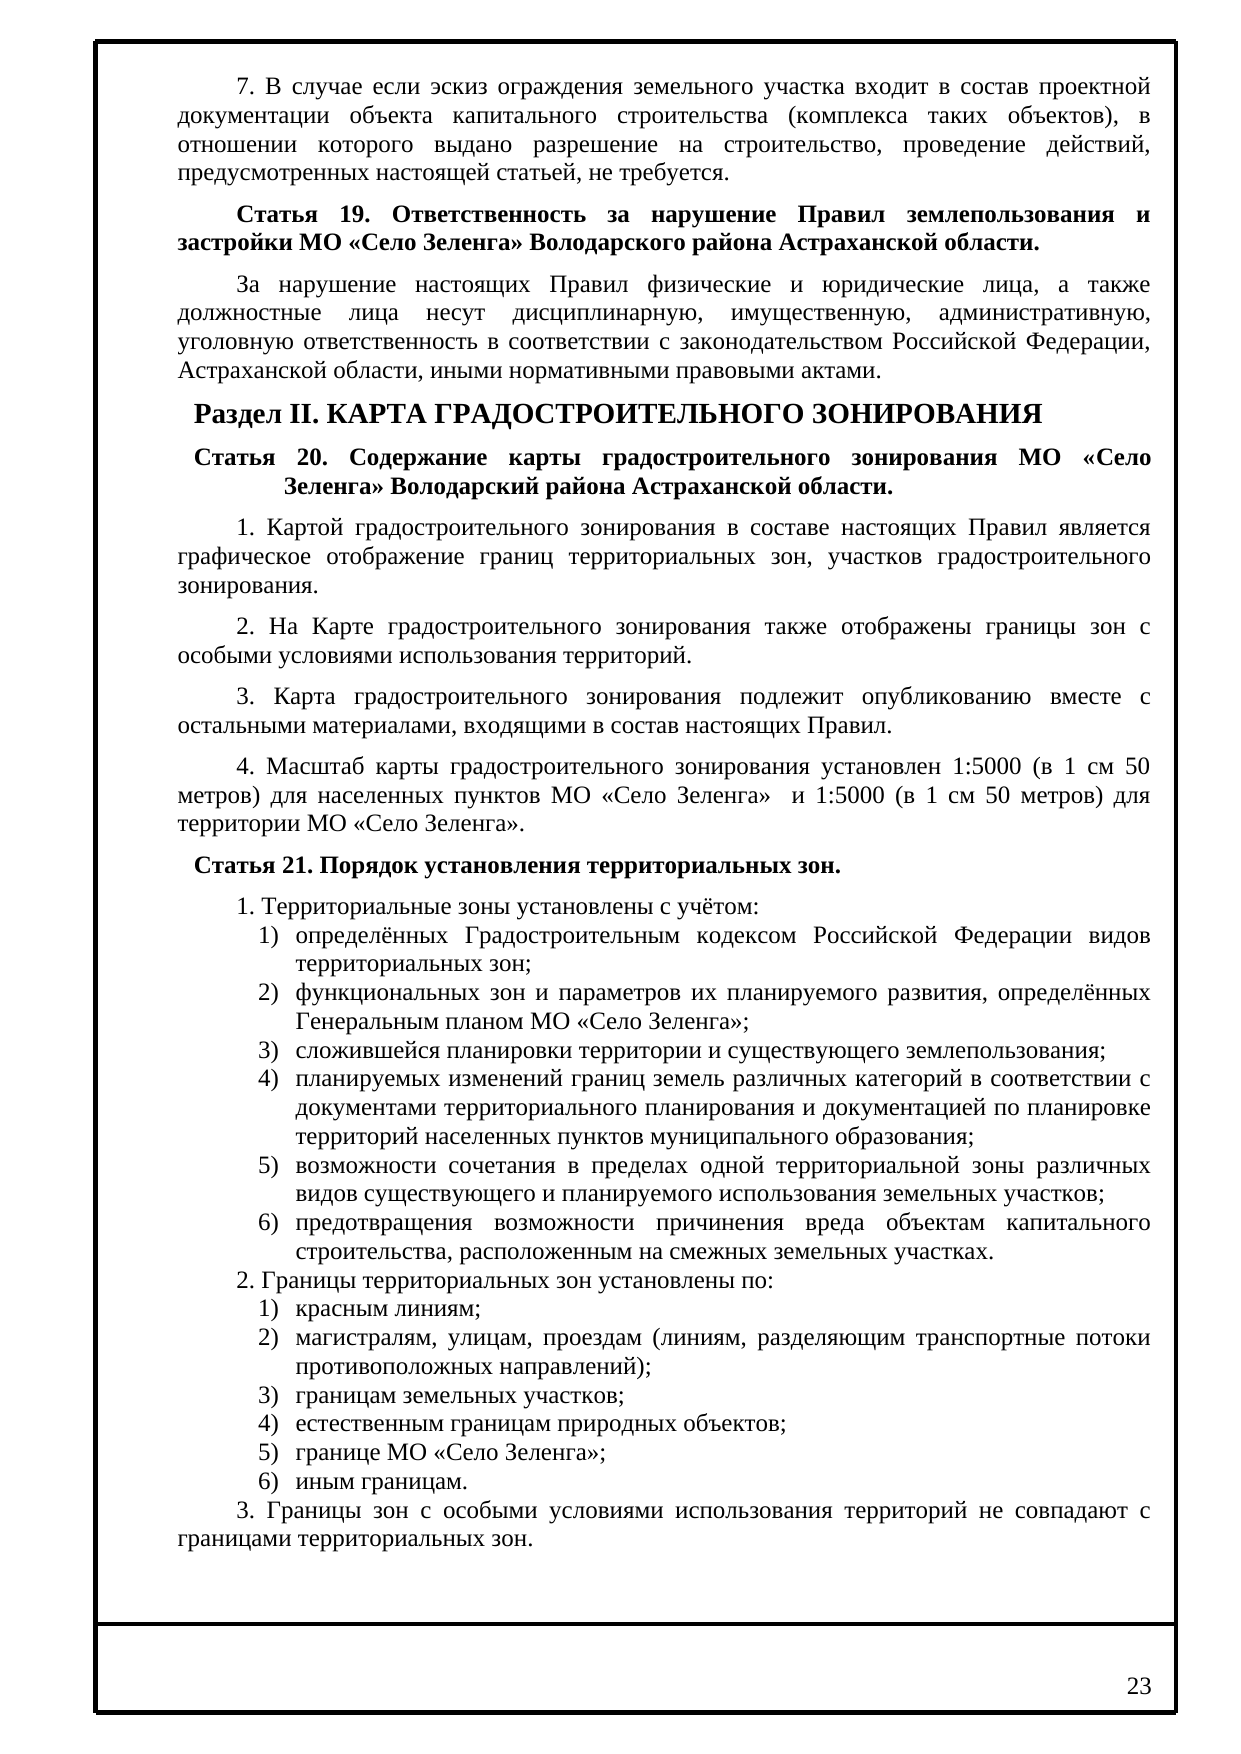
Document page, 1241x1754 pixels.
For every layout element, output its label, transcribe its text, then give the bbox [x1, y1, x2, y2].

subtitle Раздел II. КАРТА ГРАДОСТРОИТЕЛЬНОГО ЗОНИРОВАНИЯ [194, 396, 1152, 430]
list иным границам. [258, 1466, 1152, 1495]
text 1. Территориальные зоны установлены с учётом: [177, 891, 1152, 920]
text За нарушение настоящих Правил физические и юридические лица, а также должностные лица несут дисциплинарную, имущественную, административную, уголовную ответственность в соответствии с законодательством Российской Федерации, Астраханской области, иными нормативными правовыми актами. [177, 269, 1152, 384]
list красным линиям; [258, 1293, 1152, 1322]
list возможности сочетания в пределах одной территориальной зоны различных видов существующего и планируемого использования земельных участков; [258, 1150, 1152, 1207]
text 3. Границы зон с особыми условиями использования территорий не совпадают с границами территориальных зон. [177, 1495, 1152, 1552]
text 2. На Карте градостроительного зонирования также отображены границы зон с особыми условиями использования территорий. [177, 611, 1152, 668]
list магистралям, улицам, проездам (линиям, разделяющим транспортные потоки противоположных направлений); [258, 1322, 1152, 1380]
text 7. В случае если эскиз ограждения земельного участка входит в состав проектной документации объекта капитального строительства (комплекса таких объектов), в отношении которого выдано разрешение на строительство, проведение действий, предусмотренных настоящей статьей, не требуется. [177, 71, 1152, 186]
text Статья 19. Ответственность за нарушение Правил землепользования и застройки МО «Село Зеленга» Володарского района Астраханской области. [177, 199, 1152, 256]
list границе МО «Село Зеленга»; [258, 1437, 1152, 1466]
list функциональных зон и параметров их планируемого развития, определённых Генеральным планом МО «Село Зеленга»; [258, 977, 1152, 1035]
text 3. Карта градостроительного зонирования подлежит опубликованию вместе с остальными материалами, входящими в состав настоящих Правил. [177, 681, 1152, 738]
list естественным границам природных объектов; [258, 1408, 1152, 1437]
list предотвращения возможности причинения вреда объектам капитального строительства, расположенным на смежных земельных участках. [258, 1207, 1152, 1265]
list планируемых изменений границ земель различных категорий в соответствии с документами территориального планирования и документацией по планировке территорий населенных пунктов муниципального образования; [258, 1063, 1152, 1150]
list границам земельных участков; [258, 1380, 1152, 1408]
list определённых Градостроительным кодексом Российской Федерации видов территориальных зон; [258, 920, 1152, 977]
text 2. Границы территориальных зон установлены по: [177, 1265, 1152, 1293]
list сложившейся планировки территории и существующего землепользования; [258, 1035, 1152, 1063]
text 4. Масштаб карты градостроительного зонирования установлен 1:5000 (в 1 см 50 метров) для населенных пунктов МО «Село Зеленга» и 1:5000 (в 1 см 50 метров) для территории МО «Село Зеленга». [177, 751, 1152, 837]
text 1. Картой градостроительного зонирования в составе настоящих Правил является графическое отображение границ территориальных зон, участков градостроительного зонирования. [177, 512, 1152, 598]
subtitle Статья 21. Порядок установления территориальных зон. [194, 850, 1152, 878]
subtitle Статья 20. Содержание карты градостроительного зонирования МО «Село Зеленга» Володарский района Астраханской области. [194, 442, 1152, 500]
